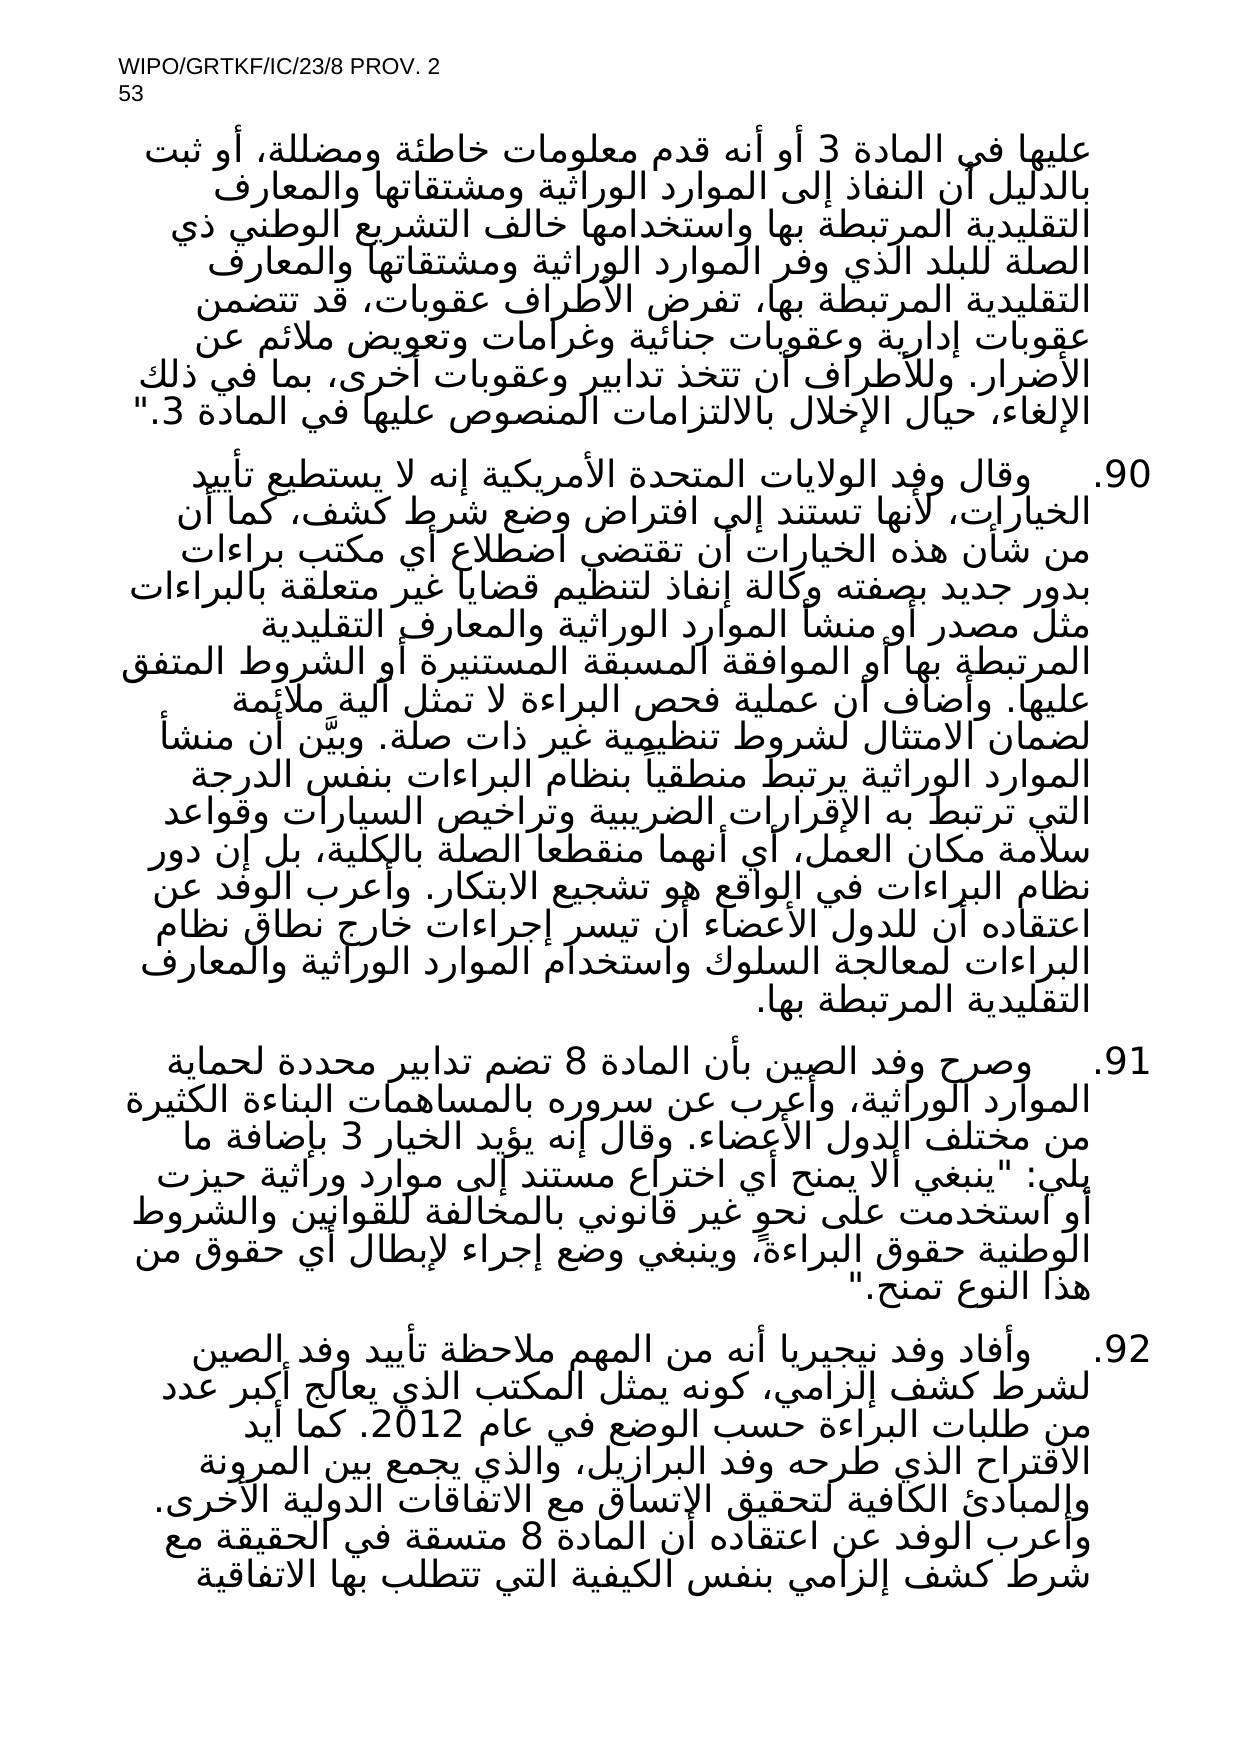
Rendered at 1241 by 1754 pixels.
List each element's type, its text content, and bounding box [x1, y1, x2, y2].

text وقال وفد الولايات المتحدة الأمريكية إنه لا يستطيع تأييد الخيارات، لأنها تستند إلى افتراض وضع شرط كشف، كما أن من شأن هذه الخيارات أن تقتضي اضطلاع أي مكتب براءات بدور جديد بصفته وكالة إنفاذ لتنظيم قضايا غير متعلقة بالبراءات مثل مصدر أو منشأ الموارد الوراثية والمعارف التقليدية المرتبطة بها أو الموافقة المسبقة المستنيرة أو الشروط المتفق عليها. وأضاف أن عملية فحص البراءة لا تمثل آلية ملائمة لضمان الامتثال لشروط تنظيمية غير ذات صلة. وبيَّن أن منشأ الموارد الوراثية يرتبط منطقياً بنظام البراءات بنفس الدرجة التي ترتبط به الإقرارات الضريبية وتراخيص السيارات وقواعد سلامة مكان العمل، أي أنهما منقطعا الصلة بالكلية، بل إن دور نظام البراءات في الواقع هو تشجيع الابتكار. وأعرب الوفد عن اعتقاده أن للدول الأعضاء أن تيسر إجراءات خارج نطاق نظام البراءات لمعالجة السلوك واستخدام الموارد الوراثية والمعارف التقليدية المرتبطة بها. [118, 457, 1092, 1020]
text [118, 1332, 1092, 1595]
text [118, 132, 1092, 432]
text وصرح وفد الصين بأن المادة 8 تضم تدابير محددة لحماية الموارد الوراثية، وأعرب عن سروره بالمساهمات البناءة الكثيرة من مختلف الدول الأعضاء. وقال إنه يؤيد الخيار 3 بإضافة ما يلي: "ينبغي ألا يمنح أي اختراع مستند إلى موارد وراثية حيزت أو استخدمت على نحوٍ غير قانوني بالمخالفة للقوانين والشروط الوطنية حقوق البراءة، وينبغي وضع إجراء لإبطال أي حقوق من هذا النوع تمنح." [118, 1045, 1092, 1307]
